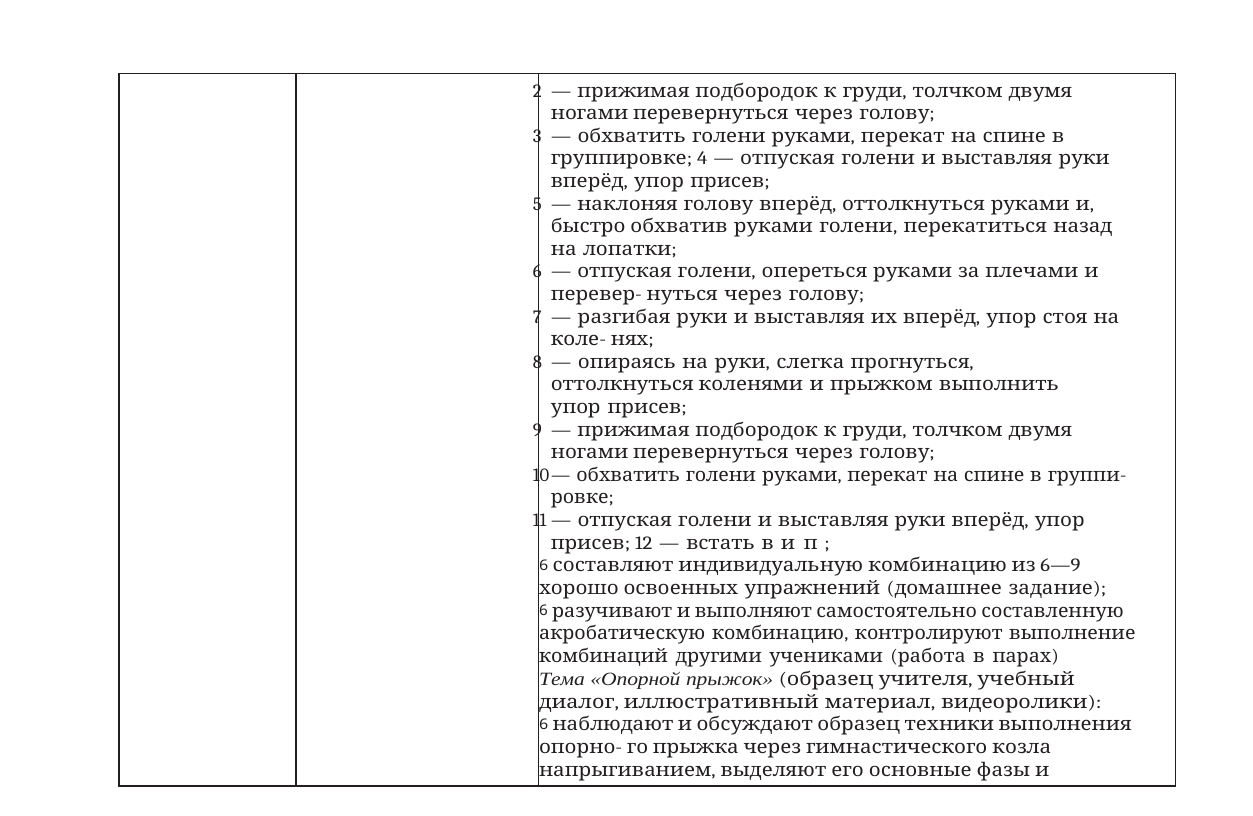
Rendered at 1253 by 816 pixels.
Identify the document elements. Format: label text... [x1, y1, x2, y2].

table_header [297, 74, 538, 785]
table_header [120, 74, 295, 785]
